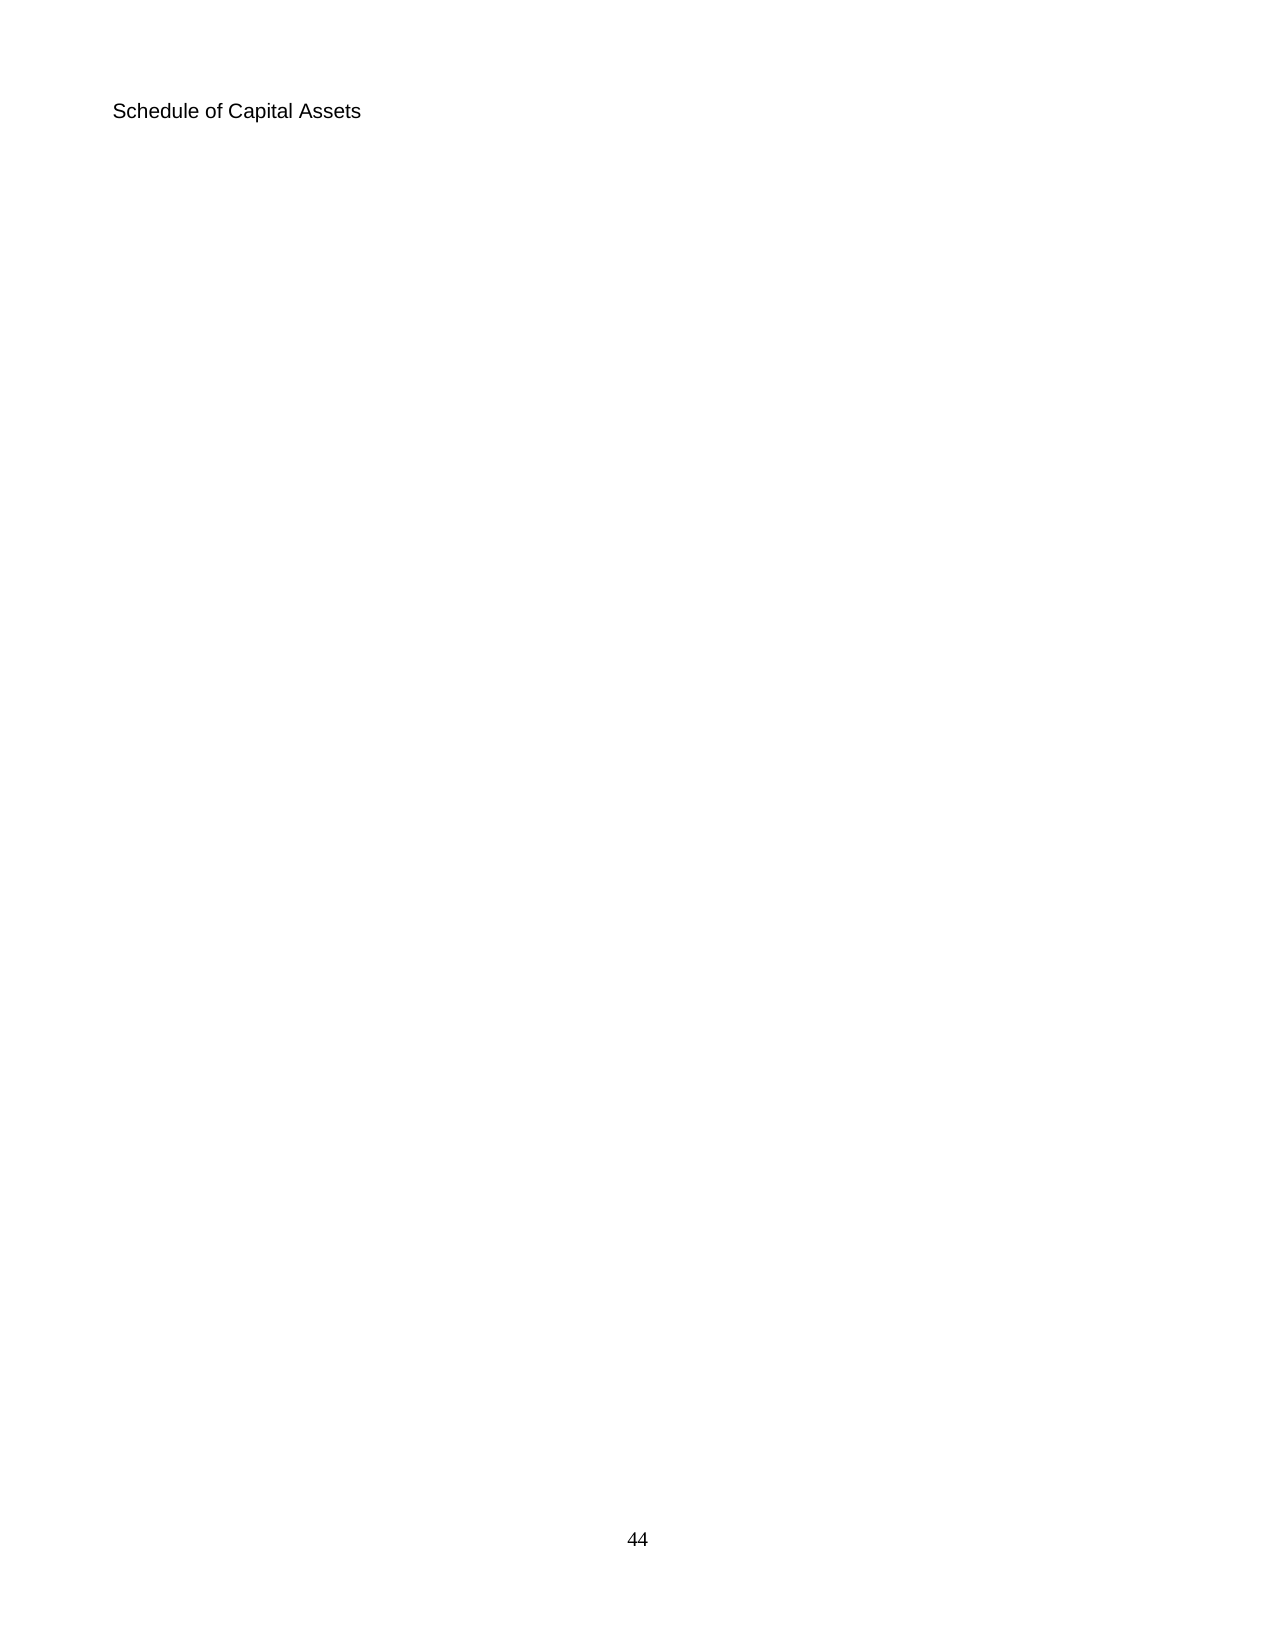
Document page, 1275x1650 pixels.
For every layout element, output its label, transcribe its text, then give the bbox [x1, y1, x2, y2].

subtitle Schedule of Capital Assets [112, 99, 1162, 123]
